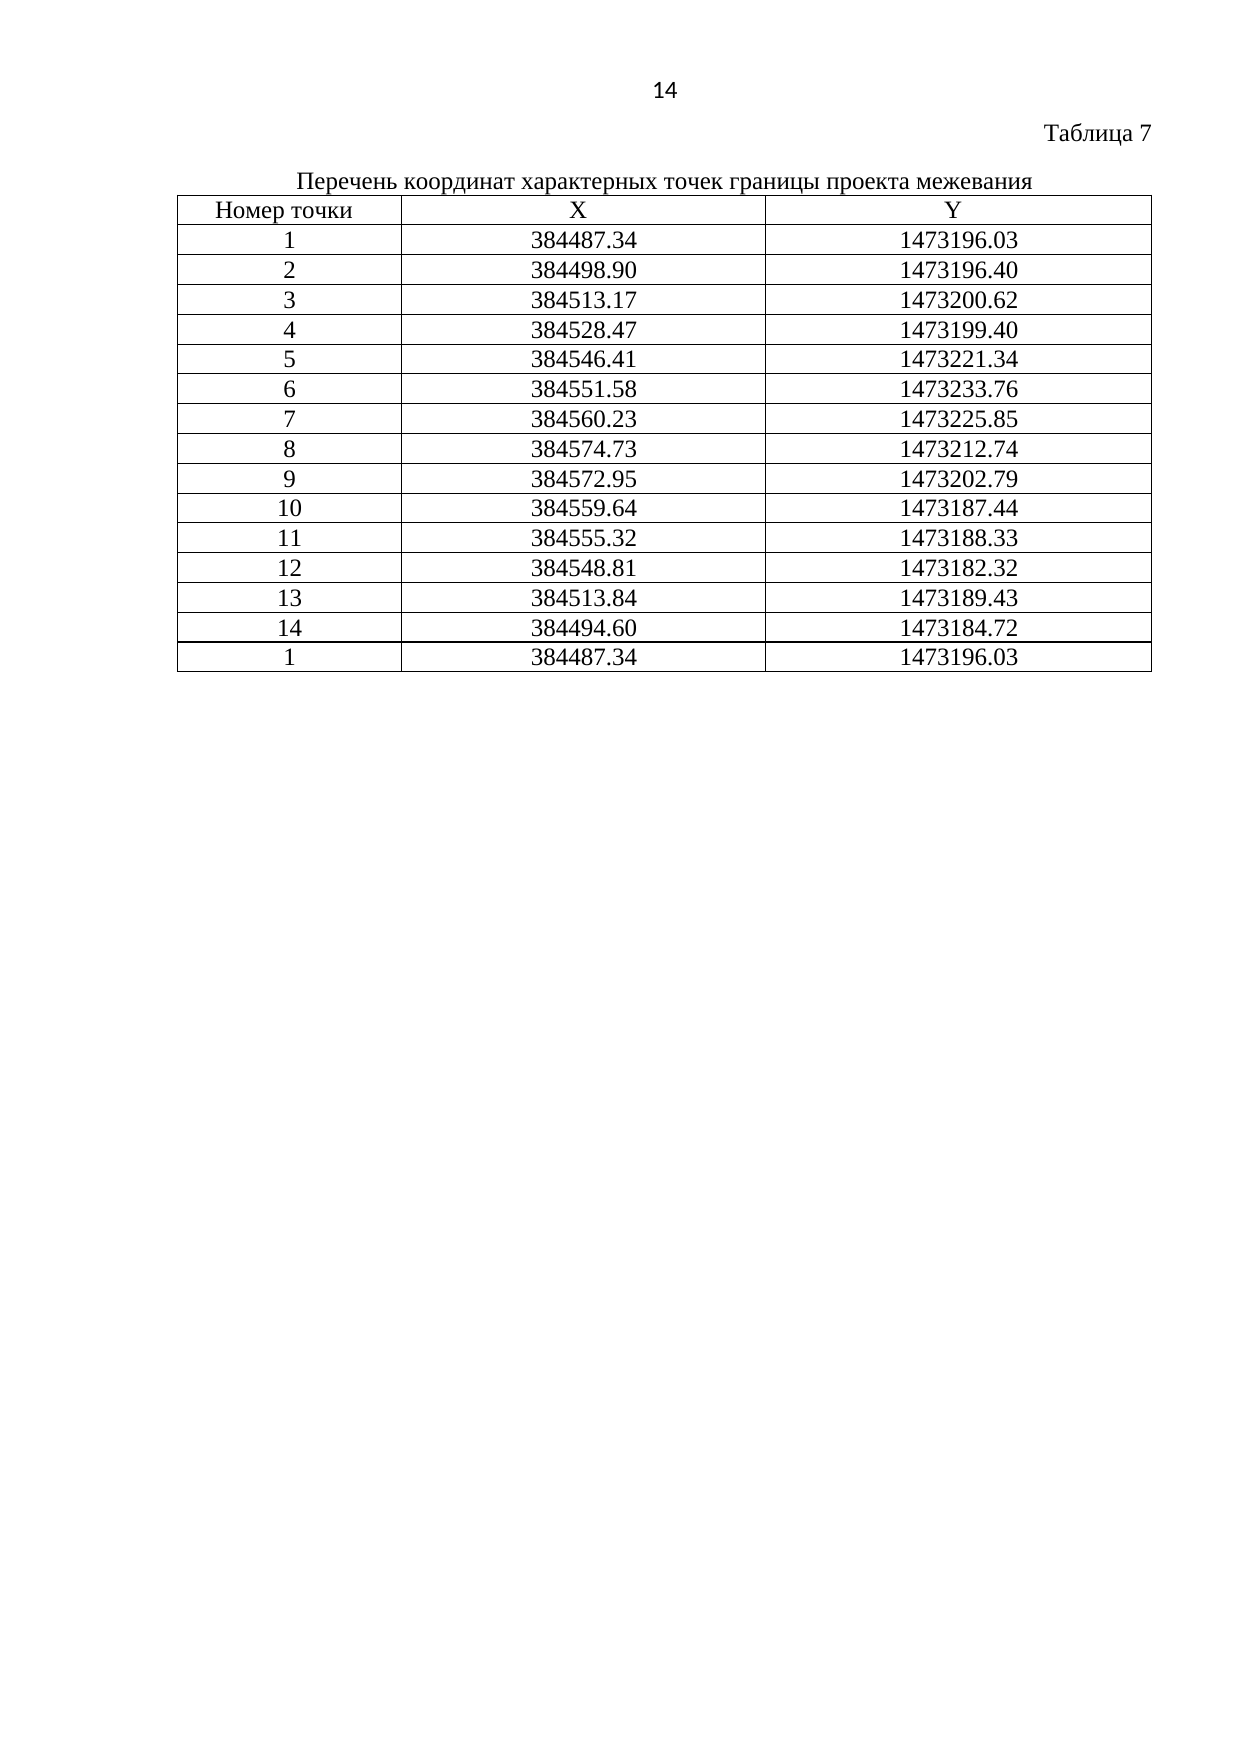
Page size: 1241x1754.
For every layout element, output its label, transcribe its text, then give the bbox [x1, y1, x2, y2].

table_cell 384555.32 [402, 523, 765, 552]
table_header Номер точки [178, 196, 401, 224]
table_cell 10 [178, 494, 401, 522]
table_cell 6 [178, 374, 401, 403]
table_cell 384560.23 [402, 404, 765, 433]
table_cell 1473182.32 [766, 553, 1151, 582]
table_cell 384513.84 [402, 583, 765, 612]
table_cell 1473196.03 [766, 643, 1151, 671]
table_cell 384548.81 [402, 553, 765, 582]
table_cell 1473184.72 [766, 613, 1151, 641]
table_cell 1473187.44 [766, 494, 1151, 522]
table_cell 1473202.79 [766, 464, 1151, 492]
table_cell 384487.34 [402, 225, 765, 254]
table_cell 13 [178, 583, 401, 612]
table_cell 1473221.34 [766, 345, 1151, 373]
table_cell 5 [178, 345, 401, 373]
table_cell 384559.64 [402, 494, 765, 522]
table_cell 384546.41 [402, 345, 765, 373]
table_cell 11 [178, 523, 401, 552]
text Перечень координат характерных точек границы проекта межевания [177, 166, 1152, 194]
table_cell 384574.73 [402, 434, 765, 463]
table_cell 7 [178, 404, 401, 433]
table_cell 2 [178, 255, 401, 284]
table_cell 384513.17 [402, 285, 765, 314]
table_cell 384498.90 [402, 255, 765, 284]
table_cell 14 [178, 613, 401, 641]
table_cell 1473196.03 [766, 225, 1151, 254]
table_cell 384551.58 [402, 374, 765, 403]
table_cell 3 [178, 285, 401, 314]
table_cell 1473225.85 [766, 404, 1151, 433]
table_cell 12 [178, 553, 401, 582]
table_cell 1473233.76 [766, 374, 1151, 403]
table_cell 1473188.33 [766, 523, 1151, 552]
table_cell 1473200.62 [766, 285, 1151, 314]
table_cell 1473199.40 [766, 315, 1151, 343]
table_cell 1 [178, 225, 401, 254]
table_header Y [766, 196, 1151, 224]
table_cell 1473196.40 [766, 255, 1151, 284]
table_cell 4 [178, 315, 401, 343]
table_cell 1473189.43 [766, 583, 1151, 612]
table_cell 8 [178, 434, 401, 463]
table_cell 1 [178, 643, 401, 671]
text Таблица 7 [177, 118, 1152, 147]
table_cell 384487.34 [402, 643, 765, 671]
table_cell 384494.60 [402, 613, 765, 641]
table_cell 1473212.74 [766, 434, 1151, 463]
table_cell 384528.47 [402, 315, 765, 343]
table_header X [402, 196, 765, 224]
table_cell 9 [178, 464, 401, 492]
table_cell 384572.95 [402, 464, 765, 492]
